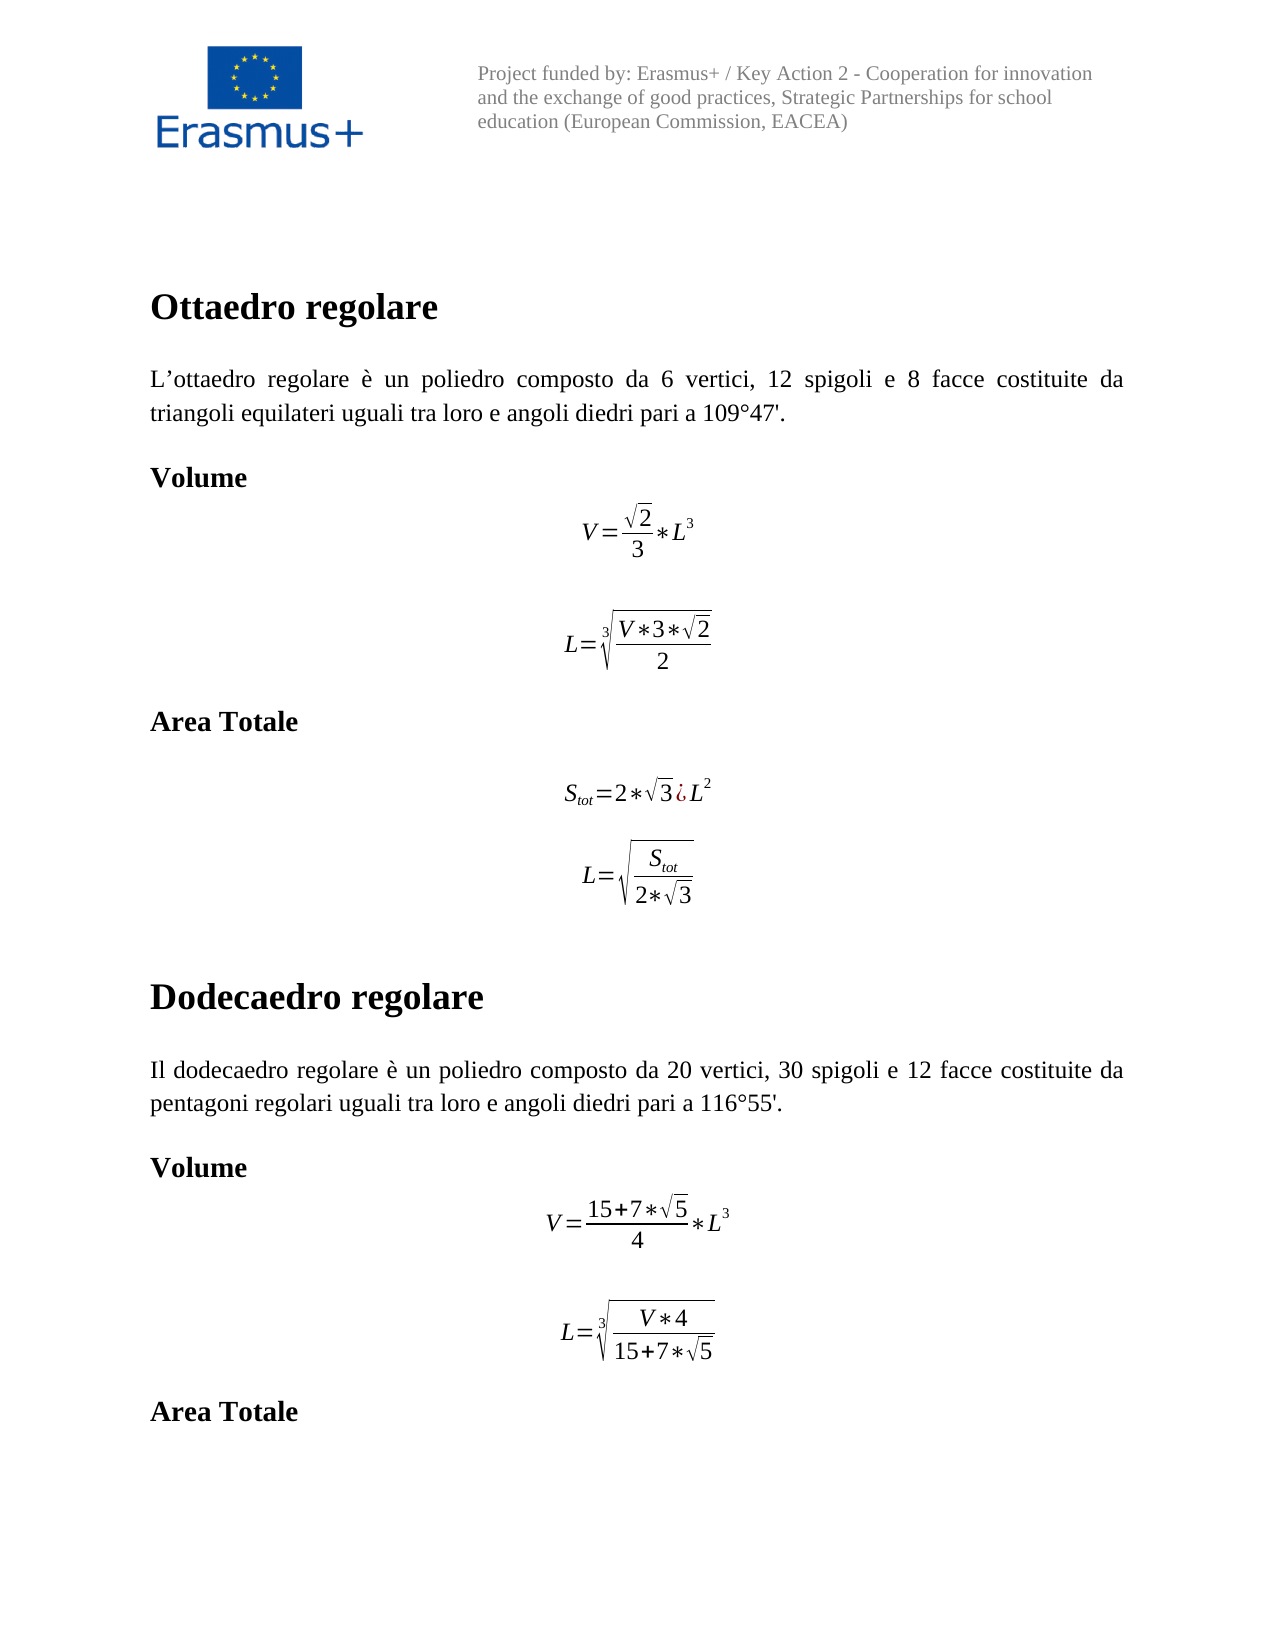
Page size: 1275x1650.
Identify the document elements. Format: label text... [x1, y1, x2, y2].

subtitle Ottaedro regolare [150, 284, 1125, 327]
subtitle Area Totale [150, 1394, 1125, 1428]
subtitle Volume [150, 460, 1125, 493]
text Il dodecaedro regolare è un poliedro composto da 20 vertici, 30 spigoli e 12 facce costituite da pentagoni regolari uguali tra loro e angoli diedri pari a 116°55'. [150, 1055, 1125, 1117]
subtitle Volume [150, 1150, 1125, 1184]
subtitle Area Totale [150, 704, 1125, 737]
text L’ottaedro regolare è un poliedro composto da 6 vertici, 12 spigoli e 8 facce costituite da triangoli equilateri uguali tra loro e angoli diedri pari a 109°47'. [150, 364, 1125, 426]
picture [150, 28, 366, 150]
subtitle Dodecaedro regolare [150, 975, 1125, 1018]
